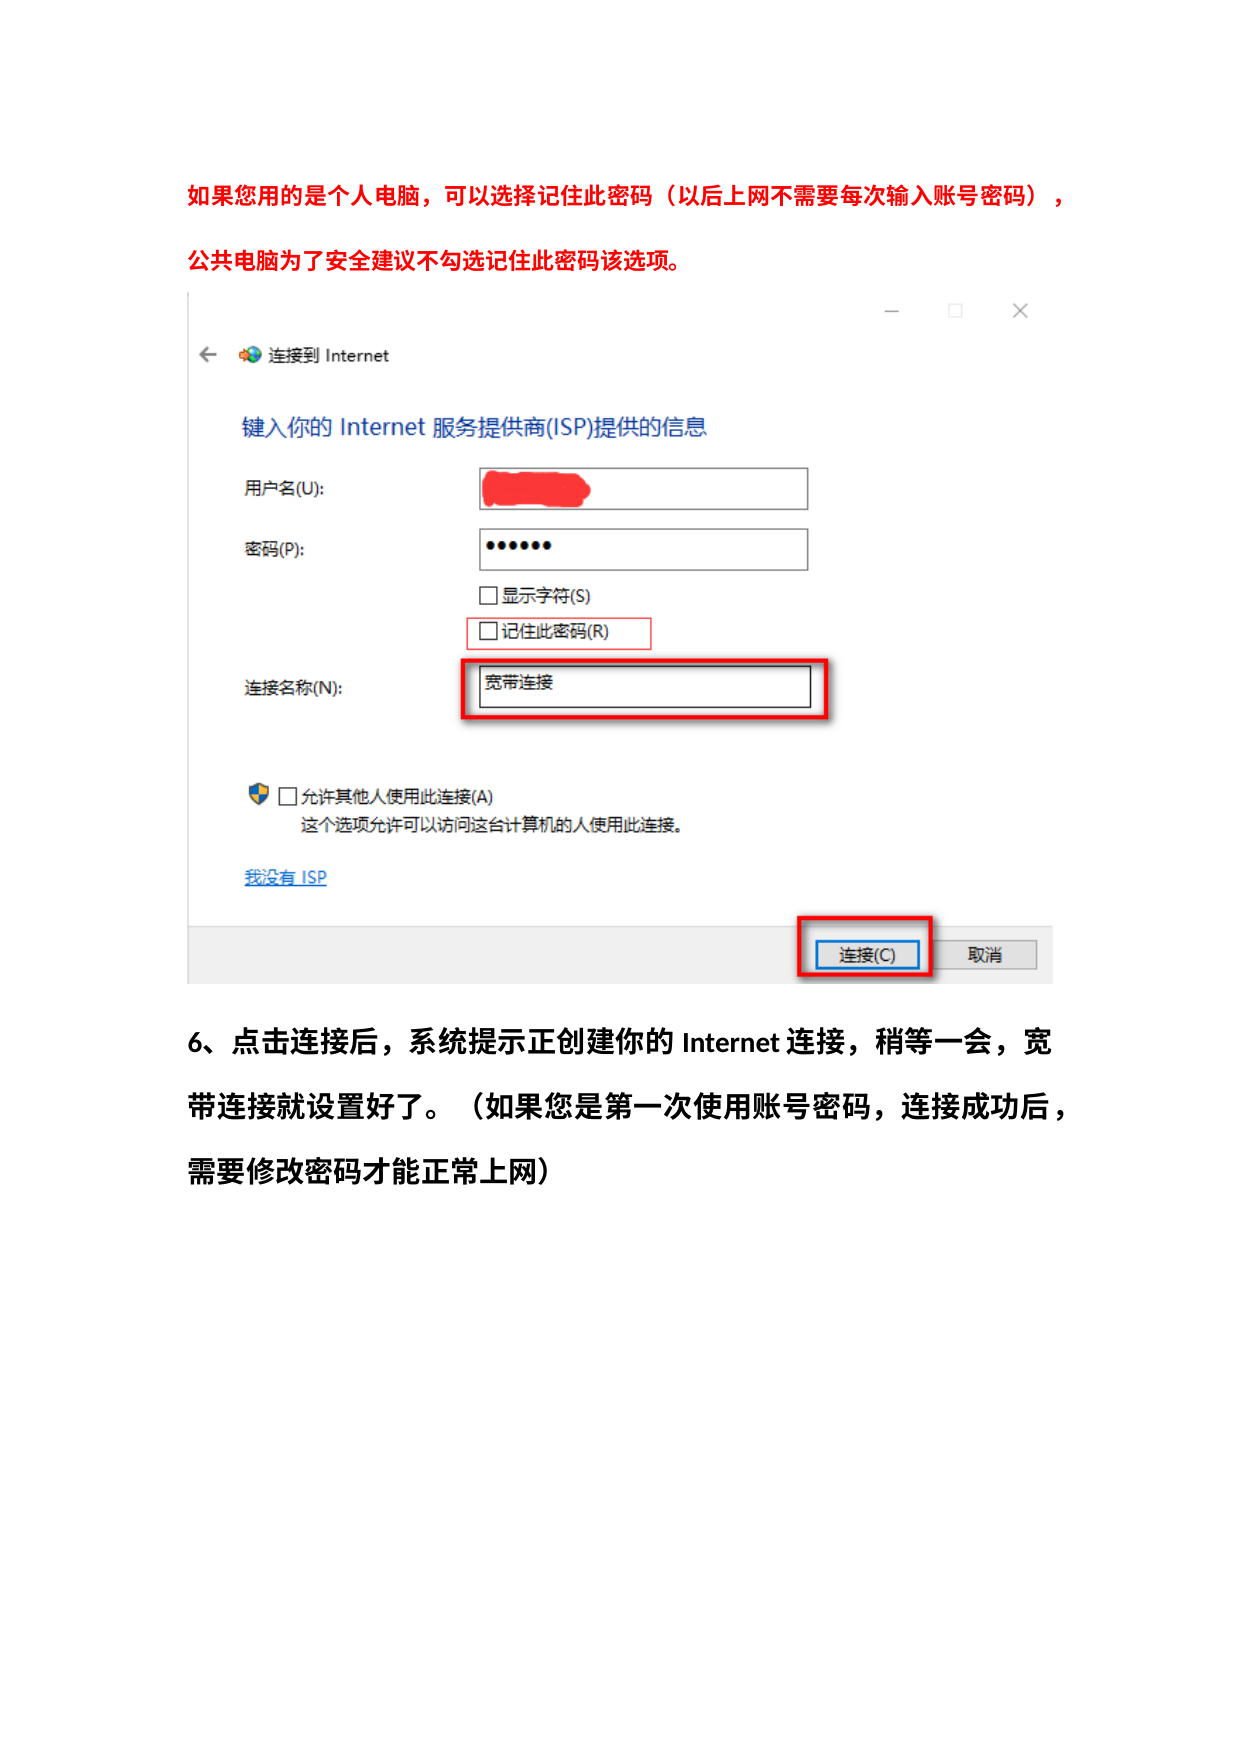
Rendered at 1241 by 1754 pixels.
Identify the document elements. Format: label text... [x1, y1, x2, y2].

list 点击连接后，系统提示正创建你的Internet连接，稍等一会，宽带连接就设置好了。（如果您是第一次使用账号密码，连接成功后，需要修改密码才能正常上网） [187, 1007, 1053, 1202]
picture [187, 292, 1053, 984]
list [187, 162, 1053, 292]
